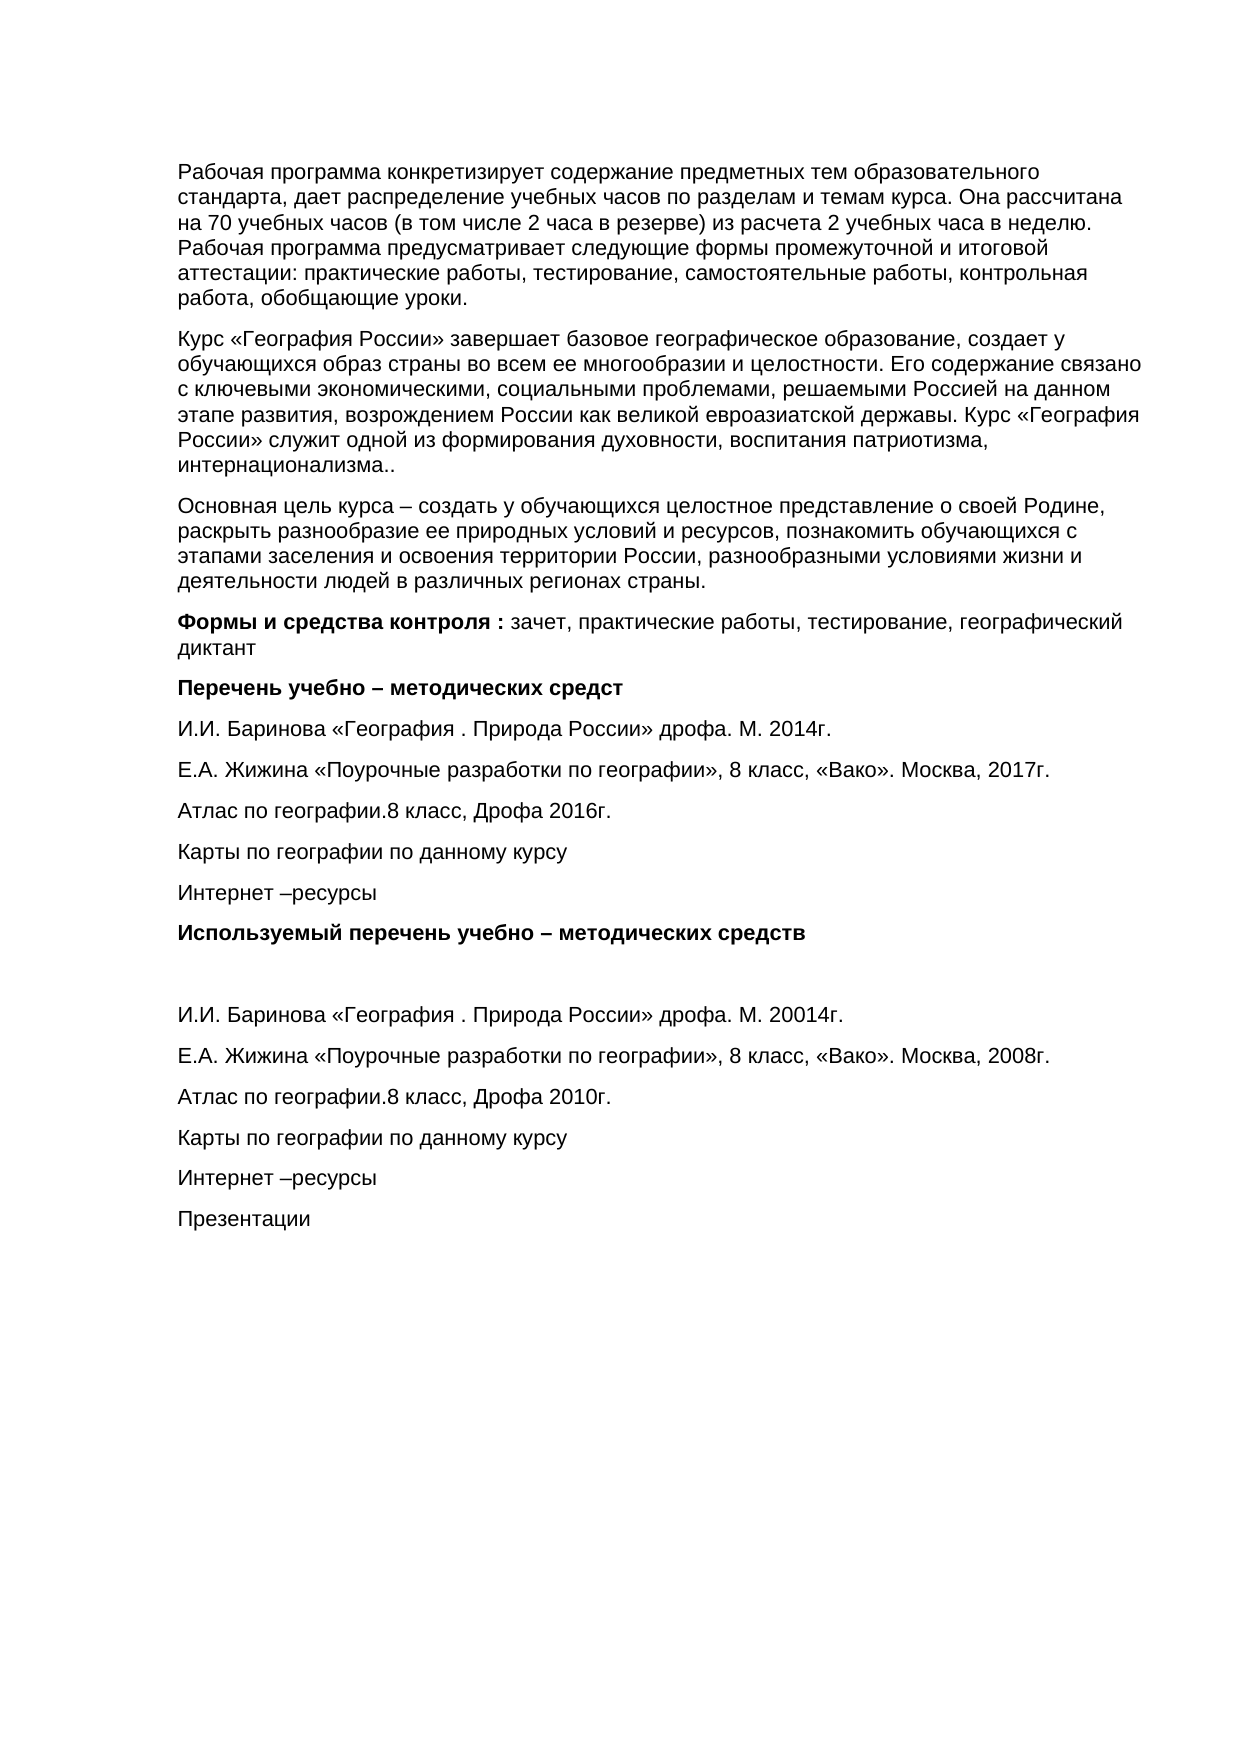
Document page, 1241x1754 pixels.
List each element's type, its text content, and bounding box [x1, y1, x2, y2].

text Карты по географии по данному курсу [177, 1124, 1152, 1149]
text И.И. Баринова «География . Природа России» дрофа. М. 2014г. [177, 716, 1152, 741]
text Формы и средства контроля : зачет, практические работы, тестирование, географический диктант [177, 609, 1152, 659]
text Основная цель курса – создать у обучающихся целостное представление о своей Родине, раскрыть разнообразие ее природных условий и ресурсов, познакомить обучающихся с этапами заселения и освоения территории России, разнообразными условиями жизни и деятельности людей в различных регионах страны. [177, 493, 1152, 593]
text Рабочая программа конкретизирует содержание предметных тем образовательного стандарта, дает распределение учебных часов по разделам и темам курса. Она рассчитана на 70 учебных часов (в том числе 2 часа в резерве) из расчета 2 учебных часа в неделю. Рабочая программа предусматривает следующие формы промежуточной и итоговой аттестации: практические работы, тестирование, самостоятельные работы, контрольная работа, обобщающие уроки. [177, 159, 1152, 310]
text Е.А. Жижина «Поурочные разработки по географии», 8 класс, «Вако». Москва, 2017г. [177, 757, 1152, 782]
text Атлас по географии.8 класс, Дрофа 2016г. [177, 798, 1152, 823]
text Е.А. Жижина «Поурочные разработки по географии», 8 класс, «Вако». Москва, 2008г. [177, 1043, 1152, 1068]
text Презентации [177, 1206, 1152, 1231]
text И.И. Баринова «География . Природа России» дрофа. М. 20014г. [177, 1002, 1152, 1027]
text Курс «География России» завершает базовое географическое образование, создает у обучающихся образ страны во всем ее многообразии и целостности. Его содержание связано с ключевыми экономическими, социальными проблемами, решаемыми Россией на данном этапе развития, возрождением России как великой евроазиатской державы. Курс «География России» служит одной из формирования духовности, воспитания патриотизма, интернационализма.. [177, 326, 1152, 477]
text Интернет –ресурсы [177, 1165, 1152, 1190]
text Перечень учебно – методических средст [177, 675, 1152, 700]
text Атлас по географии.8 класс, Дрофа 2010г. [177, 1083, 1152, 1109]
text Карты по географии по данному курсу [177, 838, 1152, 864]
text Интернет –ресурсы [177, 879, 1152, 904]
text Используемый перечень учебно – методических средств [177, 920, 1152, 945]
